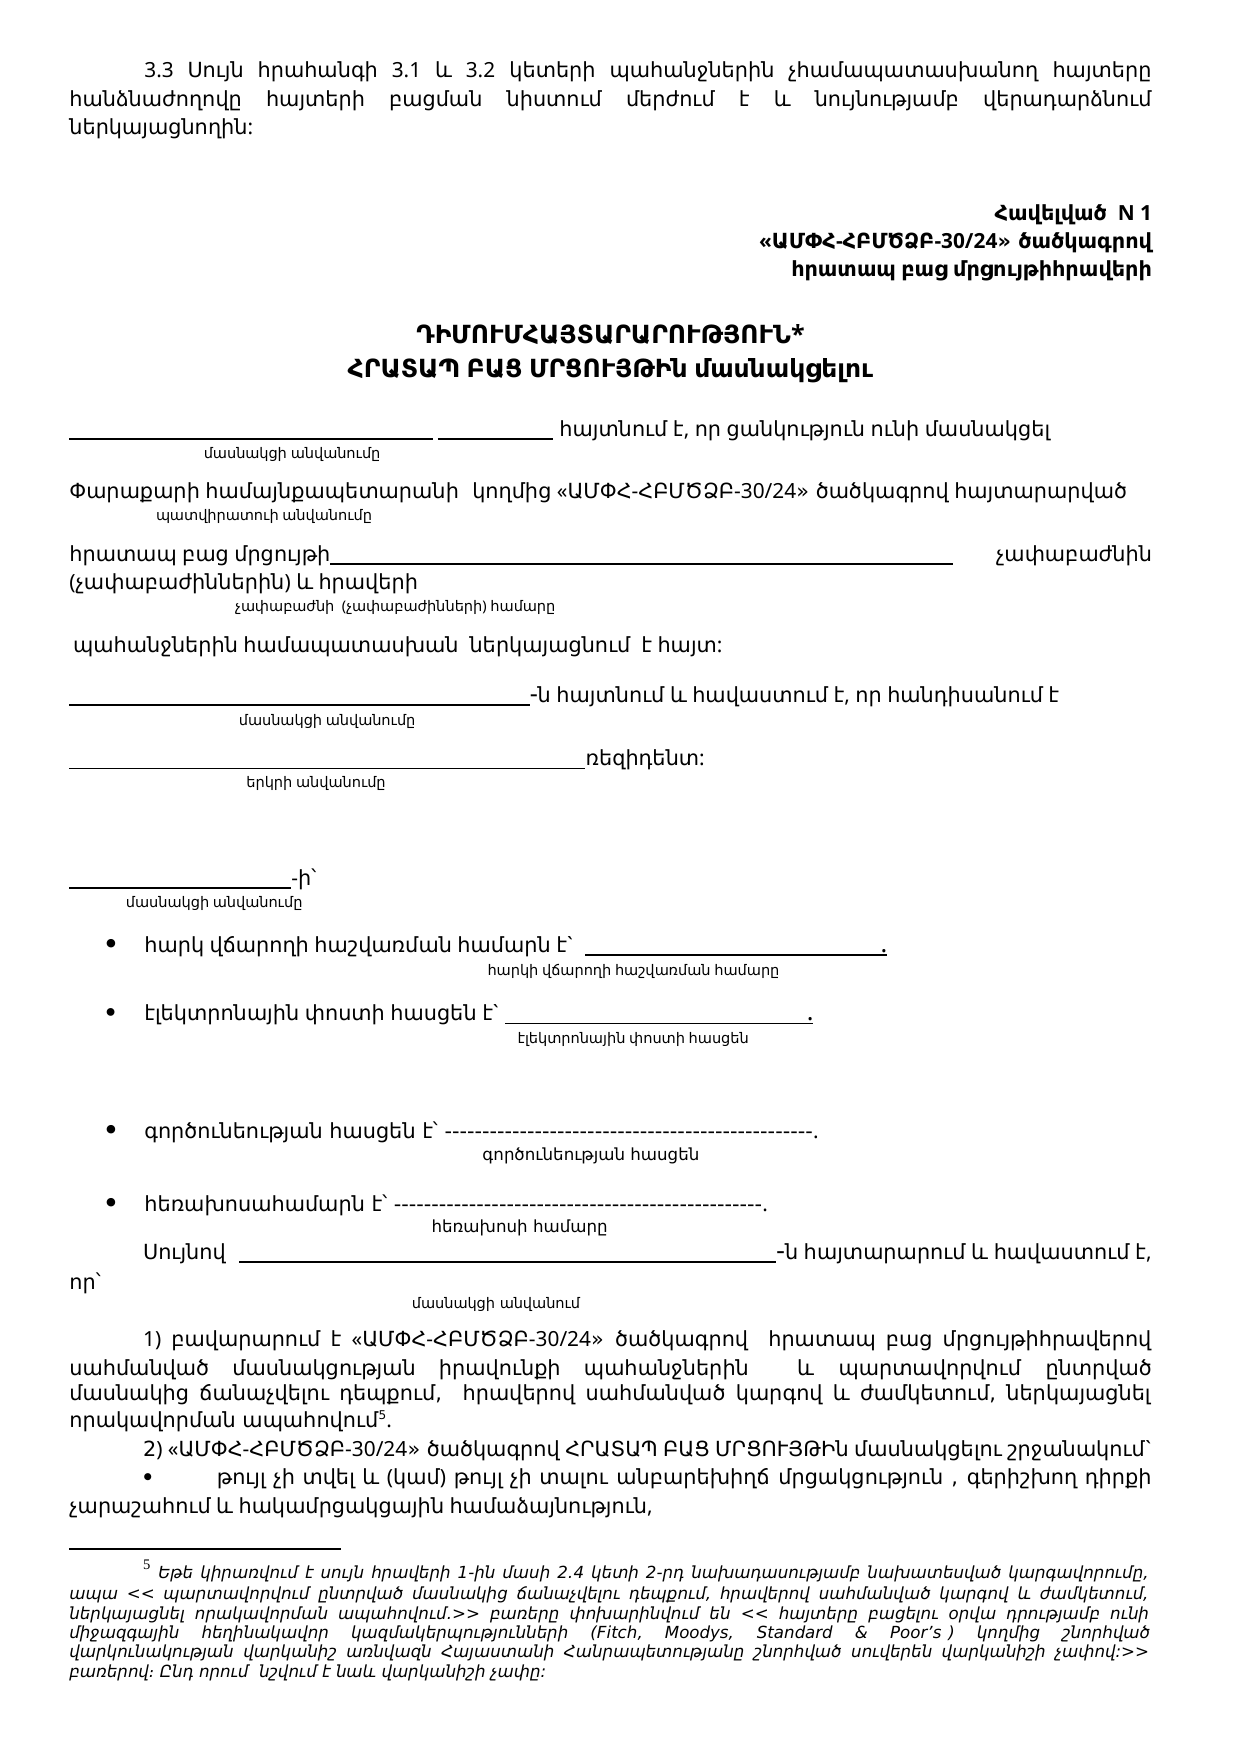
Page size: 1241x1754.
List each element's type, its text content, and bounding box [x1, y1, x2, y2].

text երկրի անվանումը [69, 772, 1152, 806]
text էլեկտրոնային փոստի հասցեն [69, 1028, 1152, 1062]
text չափաբաժնի (չափաբաժինների) համարը [69, 596, 1152, 630]
list թույլ չի տվել և (կամ) թույլ չի տալու անբարեխիղճ մրցակցություն , գերիշխող դիրքի չարաշահում և հակամրցակցային համաձայնություն, [69, 1462, 1152, 1519]
text պահանջներին համապատասխան ներկայացնում է հայտ: [69, 630, 1152, 658]
text մասնակցի անվանում [69, 1295, 1152, 1324]
subtitle ՀՐԱՏԱՊ ԲԱՑ ՄՐՑՈՒՅԹԻն մասնակցելու [69, 351, 1152, 385]
text մասնակցի անվանումը [69, 709, 1152, 743]
text 1) բավարարում է «ԱՄՓՀ-ՀԲՄԾՁԲ-30/24» ծածկագրով հրատապ բաց մրցույթիհրավերով սահմանված մասնակցության իրավունքի պահանջներին և պարտավորվում ընտրված մասնակից ճանաչվելու դեպքում, հրավերով սահմանված կարգով և ժամկետում, ներկայացնել որակավորման ապահովում. [69, 1324, 1152, 1434]
text մասնակցի անվանումը [69, 442, 1152, 476]
list հեռախոսահամարն է՝ -------------------------------------------------. [107, 1189, 1152, 1217]
list գործունեության հասցեն է՝ -------------------------------------------------. [107, 1117, 1152, 1145]
text -ի՝ [69, 863, 1152, 892]
text հրատապ բաց մրցույթիհրավերի [69, 254, 1152, 283]
text Սույնով -ն հայտարարում և հավաստում է, որ՝ [69, 1237, 1152, 1295]
text Փարաքարի համայնքապետարանի կողմից «ԱՄՓՀ-ՀԲՄԾՁԲ-30/24» ծածկագրով հայտարարված [69, 476, 1152, 505]
text գործունեության հասցեն [69, 1145, 1152, 1164]
text «ԱՄՓՀ-ՀԲՄԾՁԲ-30/24» ծածկագրով [69, 226, 1152, 254]
text հեռախոսի համարը [69, 1217, 1152, 1237]
text մասնակցի անվանումը [69, 892, 1152, 926]
text 3.3 Սույն հրահանգի 3.1 և 3.2 կետերի պահանջներին չհամապատասխանող հայտերը հանձնաժողովը հայտերի բացման նիստում մերժում է և նույնությամբ վերադարձնում ներկայացնողին: [69, 56, 1152, 141]
text ԴԻՄՈՒՄՀԱՅՏԱՐԱՐՈՒԹՅՈՒՆ* [69, 317, 1152, 351]
text Հավելված N 1 [69, 198, 1152, 226]
text հրատապ բաց մրցույթի չափաբաժնին (չափաբաժիններին) և հրավերի [69, 539, 1152, 596]
text ռեզիդենտ: [69, 743, 1152, 772]
text -ն հայտնում և հավաստում է, որ հանդիսանում է [69, 675, 1152, 709]
text պատվիրատուի անվանումը [69, 505, 1152, 539]
text հայտնում է, որ ցանկություն ունի մասնակցել [69, 414, 1152, 442]
list հարկ վճարողի հաշվառման համարն է` . [107, 926, 1152, 960]
list էլեկտրոնային փոստի հասցեն է` . [107, 994, 1152, 1028]
text 2) «ԱՄՓՀ-ՀԲՄԾՁԲ-30/24» ծածկագրով ՀՐԱՏԱՊ ԲԱՑ ՄՐՑՈՒՅԹԻն մասնակցելու շրջանակում` [69, 1434, 1152, 1462]
text հարկի վճարողի հաշվառման համարը [69, 960, 1152, 994]
